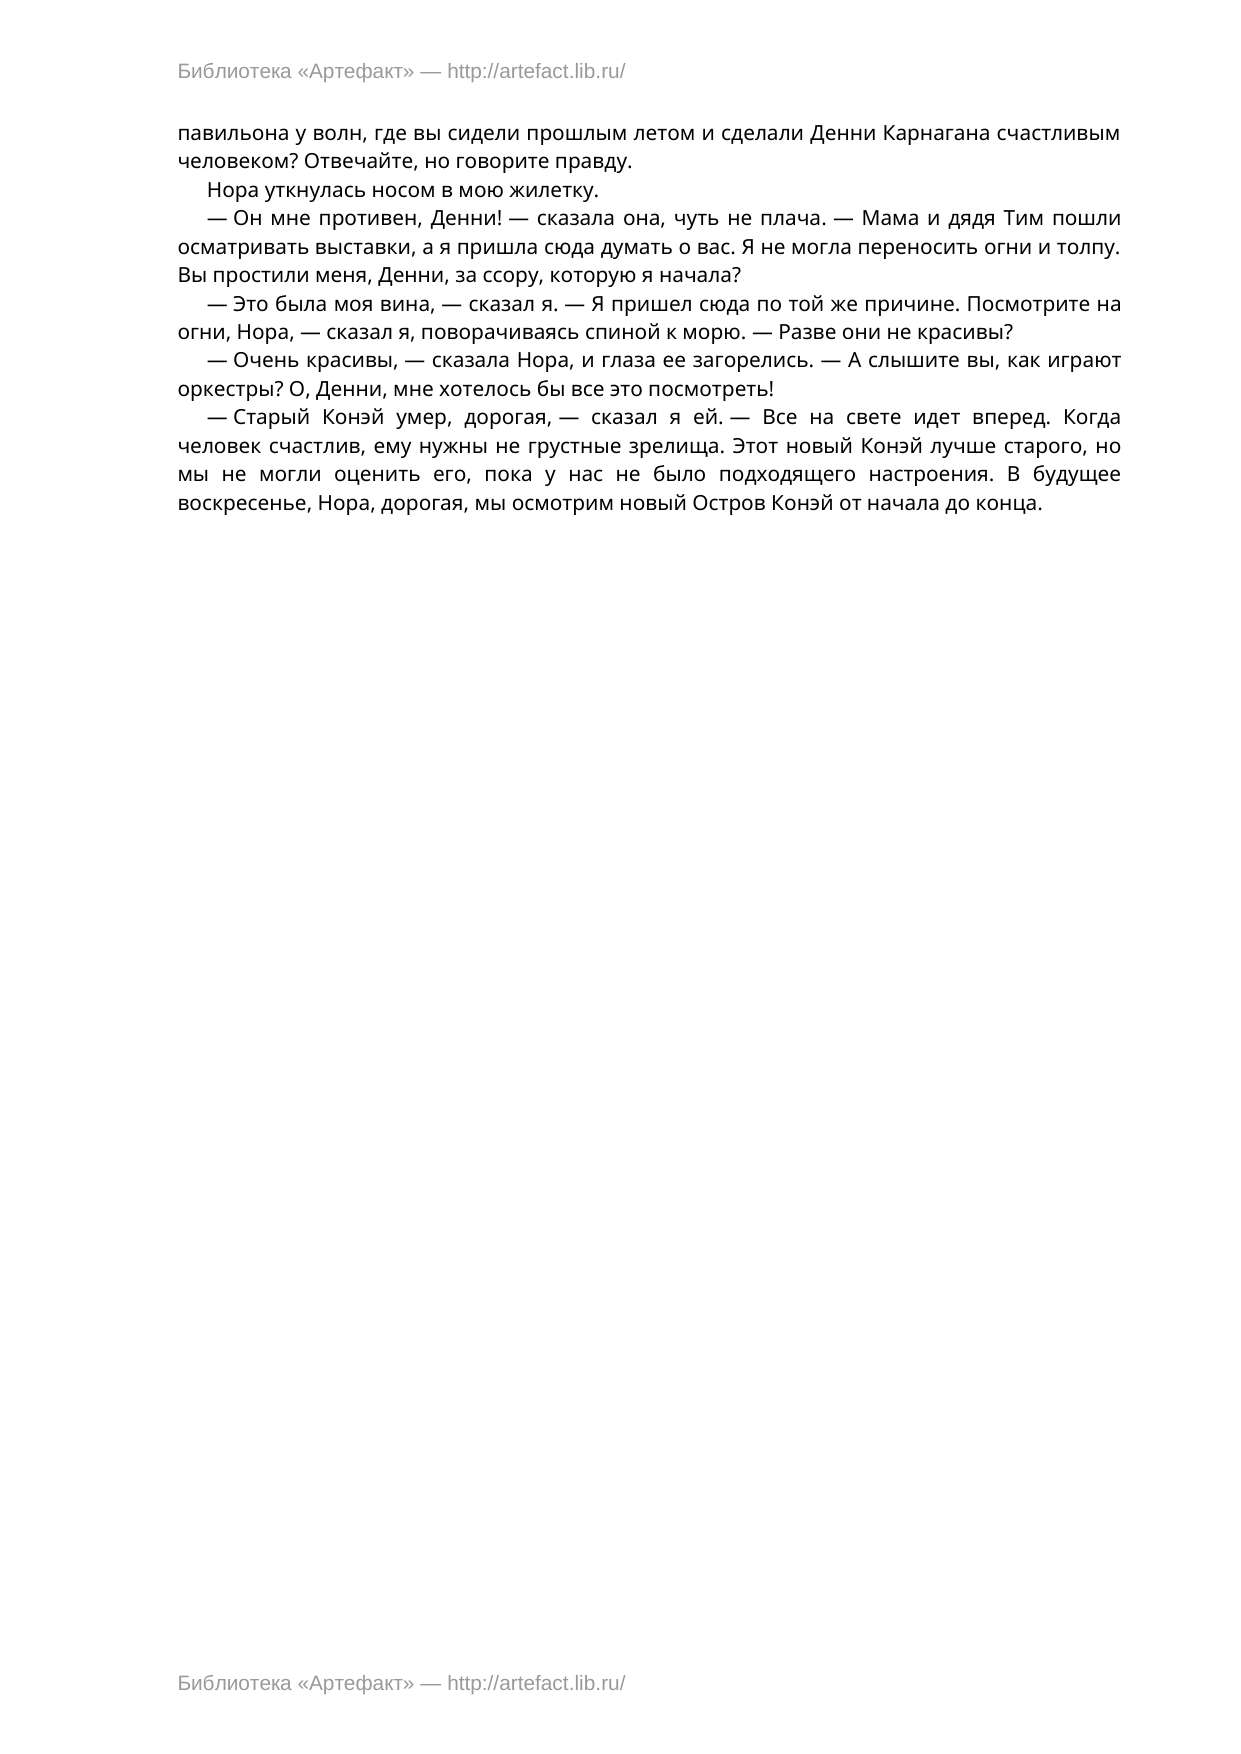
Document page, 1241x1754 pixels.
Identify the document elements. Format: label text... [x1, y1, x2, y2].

text — Старый Конэй умер, дорогая, — сказал я ей. — Все на свете идет вперед. Когда человек счастлив, ему нужны не грустные зрелища. Этот новый Конэй лучше старого, но мы не могли оценить его, пока у нас не было подходящего настроения. В будущее воскресенье, Нора, дорогая, мы осмотрим новый Остров Конэй от начала до конца. [177, 402, 1122, 516]
text Нора уткнулась носом в мою жилетку. [177, 175, 1122, 203]
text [177, 118, 1122, 175]
text — Он мне противен, Денни! — сказала она, чуть не плача. — Мама и дядя Тим пошли осматривать выставки, а я пришла сюда думать о вас. Я не могла переносить огни и толпу. Вы простили меня, Денни, за ссору, которую я начала? [177, 203, 1122, 289]
text — Это была моя вина, — сказал я. — Я пришел сюда по той же причине. Посмотрите на огни, Нора, — сказал я, поворачиваясь спиной к морю. — Разве они не красивы? [177, 289, 1122, 346]
text — Очень красивы, — сказала Нора, и глаза ее загорелись. — А слышите вы, как играют оркестры? О, Денни, мне хотелось бы все это посмотреть! [177, 346, 1122, 402]
